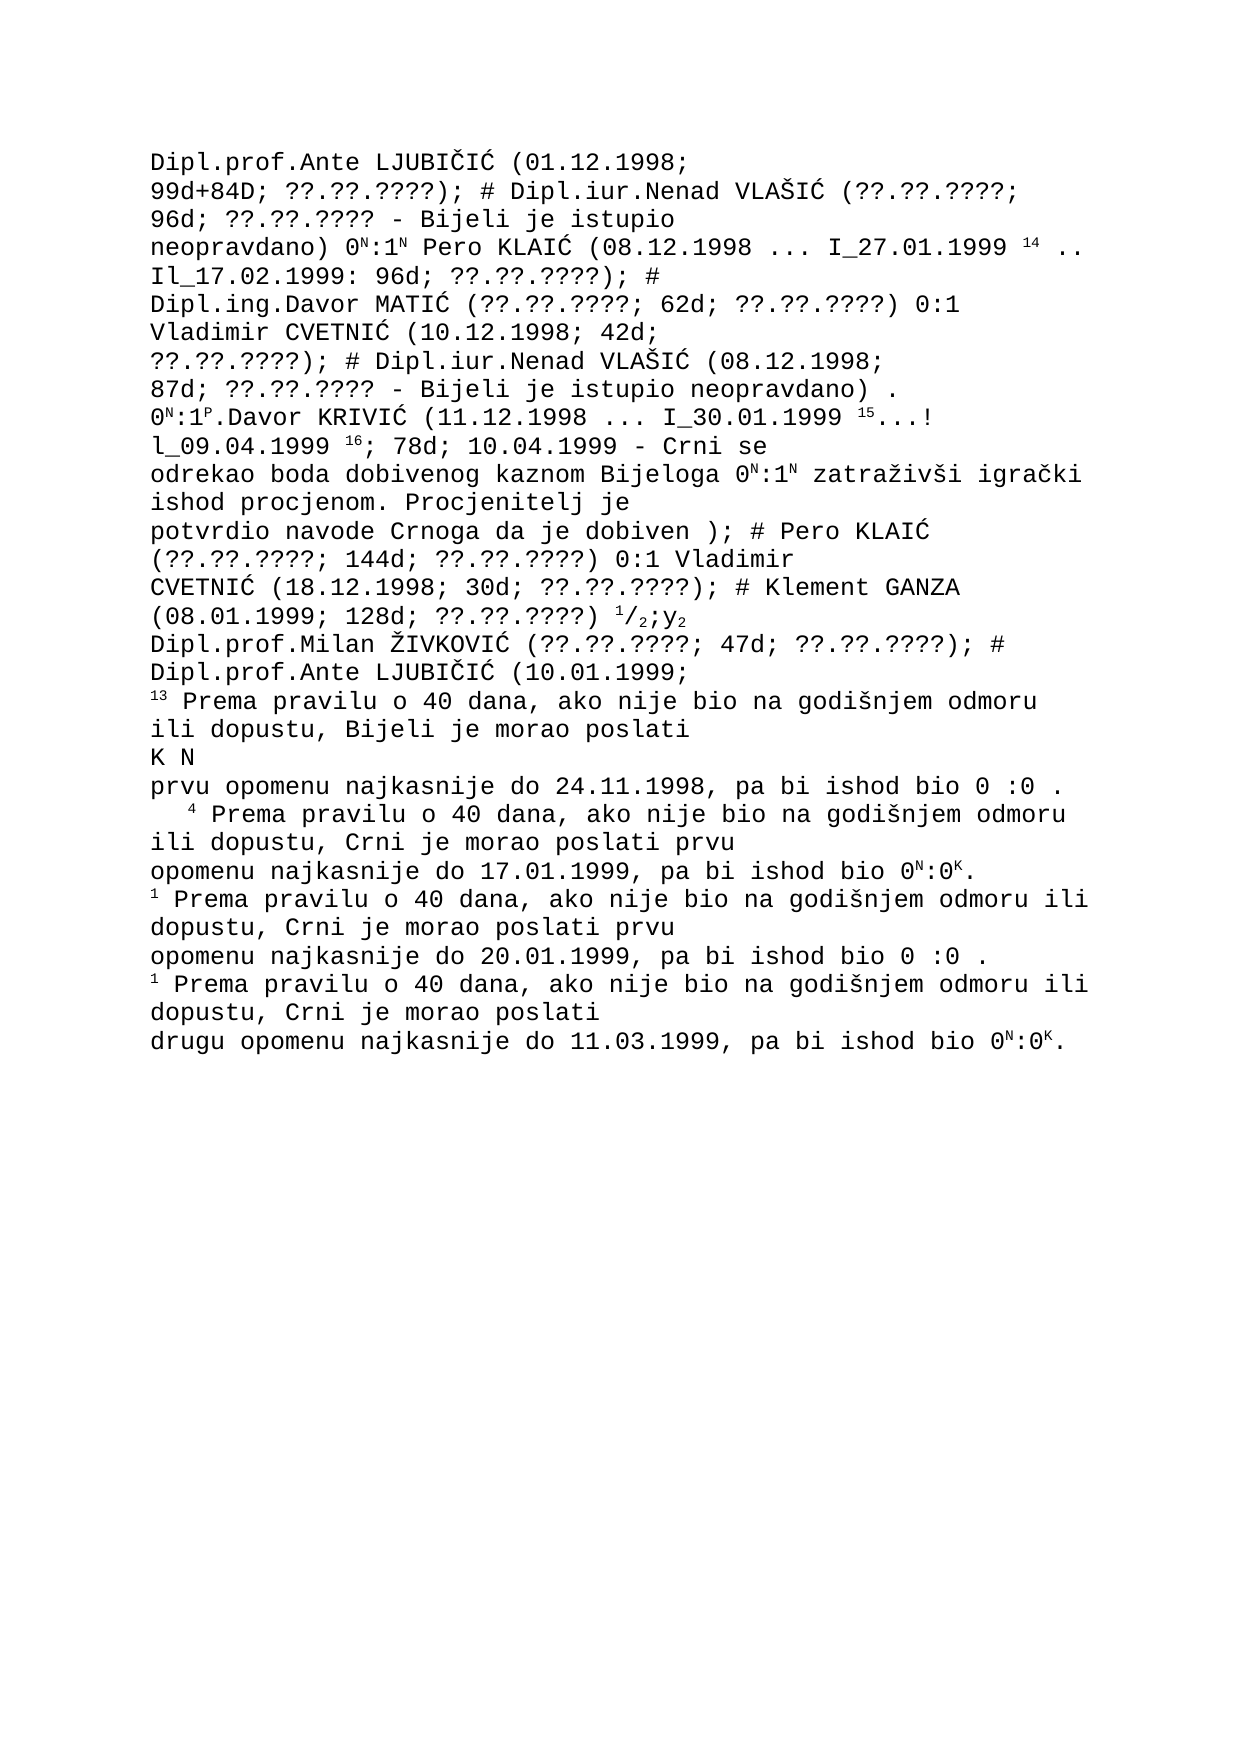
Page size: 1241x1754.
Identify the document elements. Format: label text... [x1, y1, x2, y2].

text prvu opomenu najkasnije do 24.11.1998, pa bi ishod bio 0 :0 . [150, 773, 1090, 802]
text 1 Prema pravilu o 40 dana, ako nije bio na godišnjem odmoru ili dopustu, Crni je morao poslati drugu opomenu najkasnije do 11.03.1999, pa bi ishod bio 0N:0K. [150, 972, 1090, 1057]
text 4 Prema pravilu o 40 dana, ako nije bio na godišnjem odmoru ili dopustu, Crni je morao poslati prvu opomenu najkasnije do 17.01.1999, pa bi ishod bio 0N:0K. [150, 802, 1090, 887]
text 13 Prema pravilu o 40 dana, ako nije bio na godišnjem odmoru ili dopustu, Bijeli je morao poslati [150, 688, 1090, 745]
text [150, 150, 1090, 688]
text K N [150, 745, 1090, 773]
text 1 Prema pravilu o 40 dana, ako nije bio na godišnjem odmoru ili dopustu, Crni je morao poslati prvu opomenu najkasnije do 20.01.1999, pa bi ishod bio 0 :0 . [150, 887, 1090, 972]
